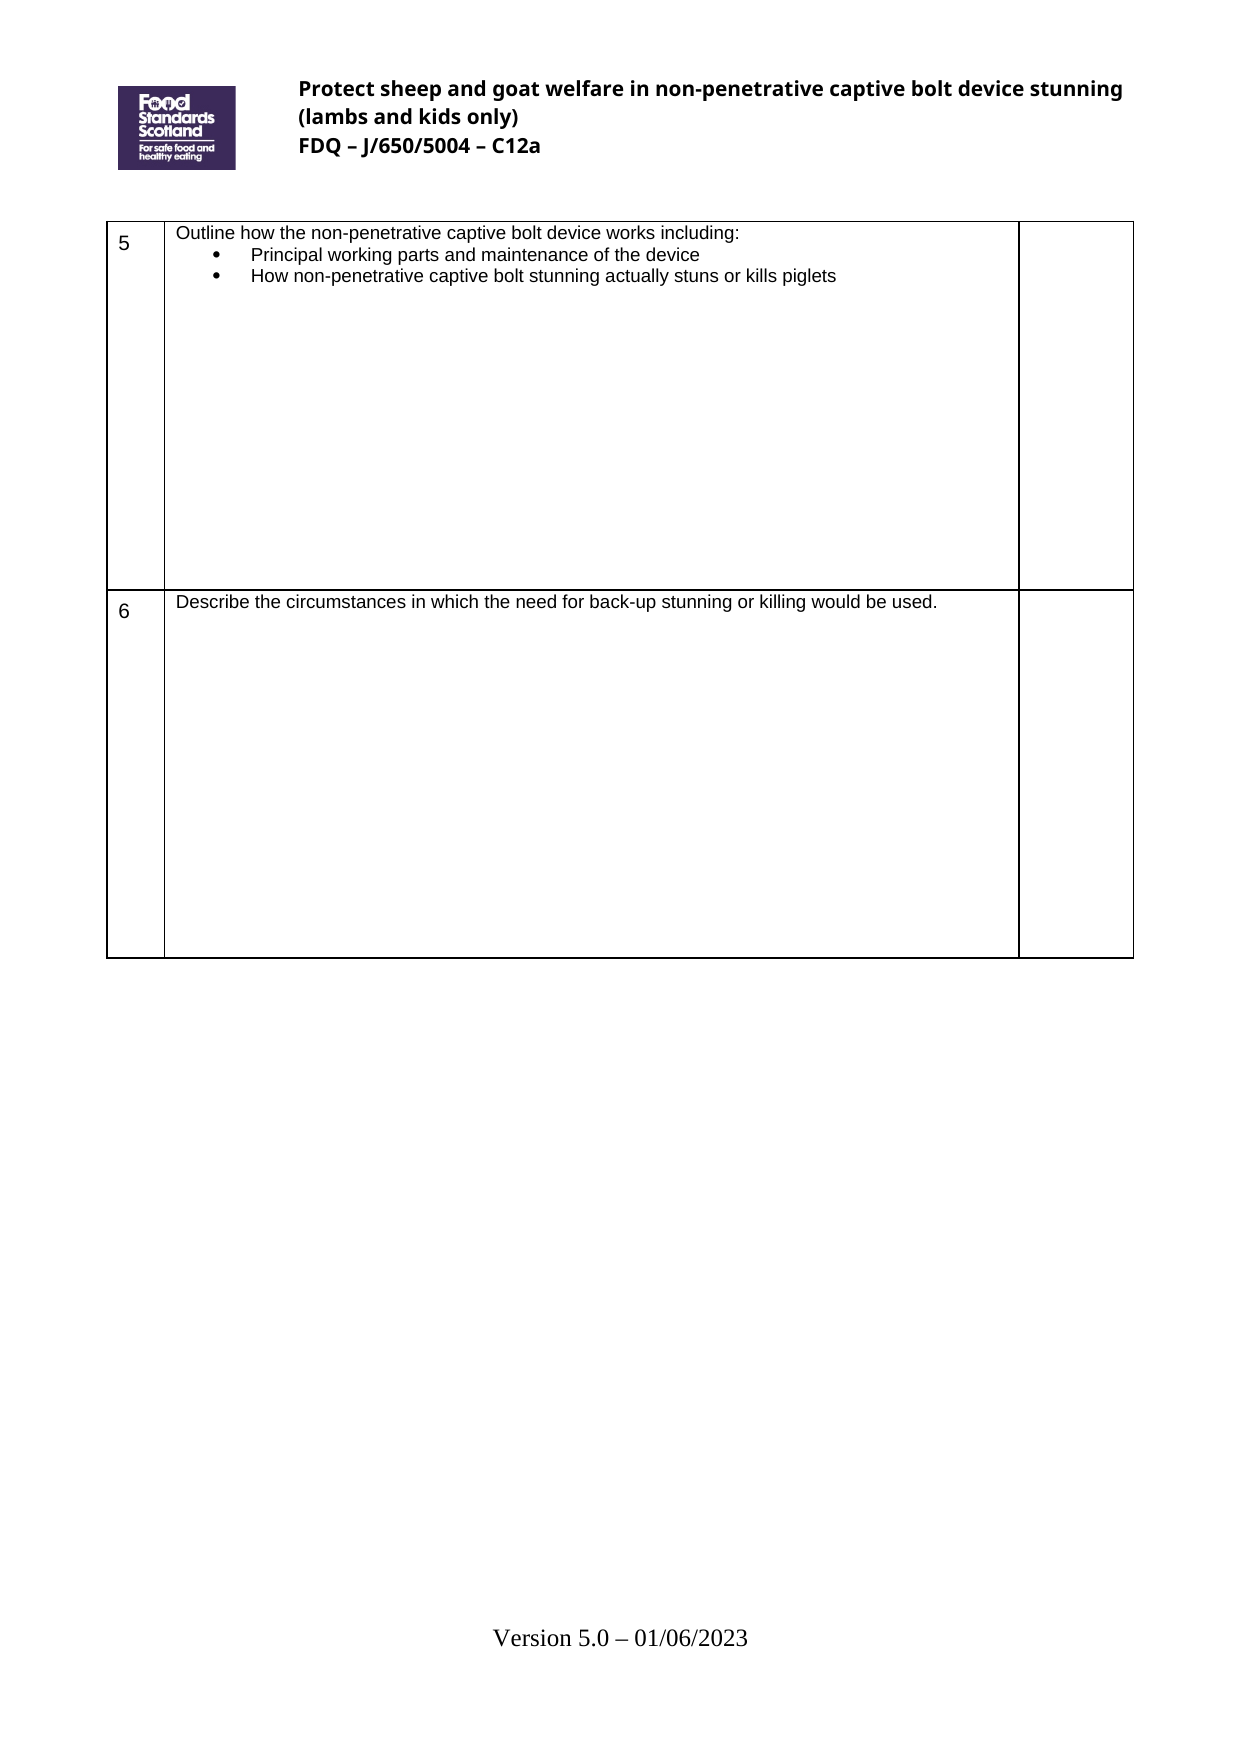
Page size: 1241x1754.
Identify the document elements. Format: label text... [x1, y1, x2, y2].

table_cell Outline how the non-penetrative captive bolt device works including: Principal working parts and maintenance of the device How non-penetrative captive bolt stunning actually stuns or kills piglets [165, 222, 1018, 589]
table_cell Describe the circumstances in which the need for back-up stunning or killing would be used. [165, 591, 1018, 957]
table_cell [1020, 222, 1133, 589]
picture [118, 86, 236, 170]
table_cell 5 [108, 222, 164, 589]
table_cell 6 [108, 591, 164, 957]
table_cell [1020, 591, 1133, 957]
